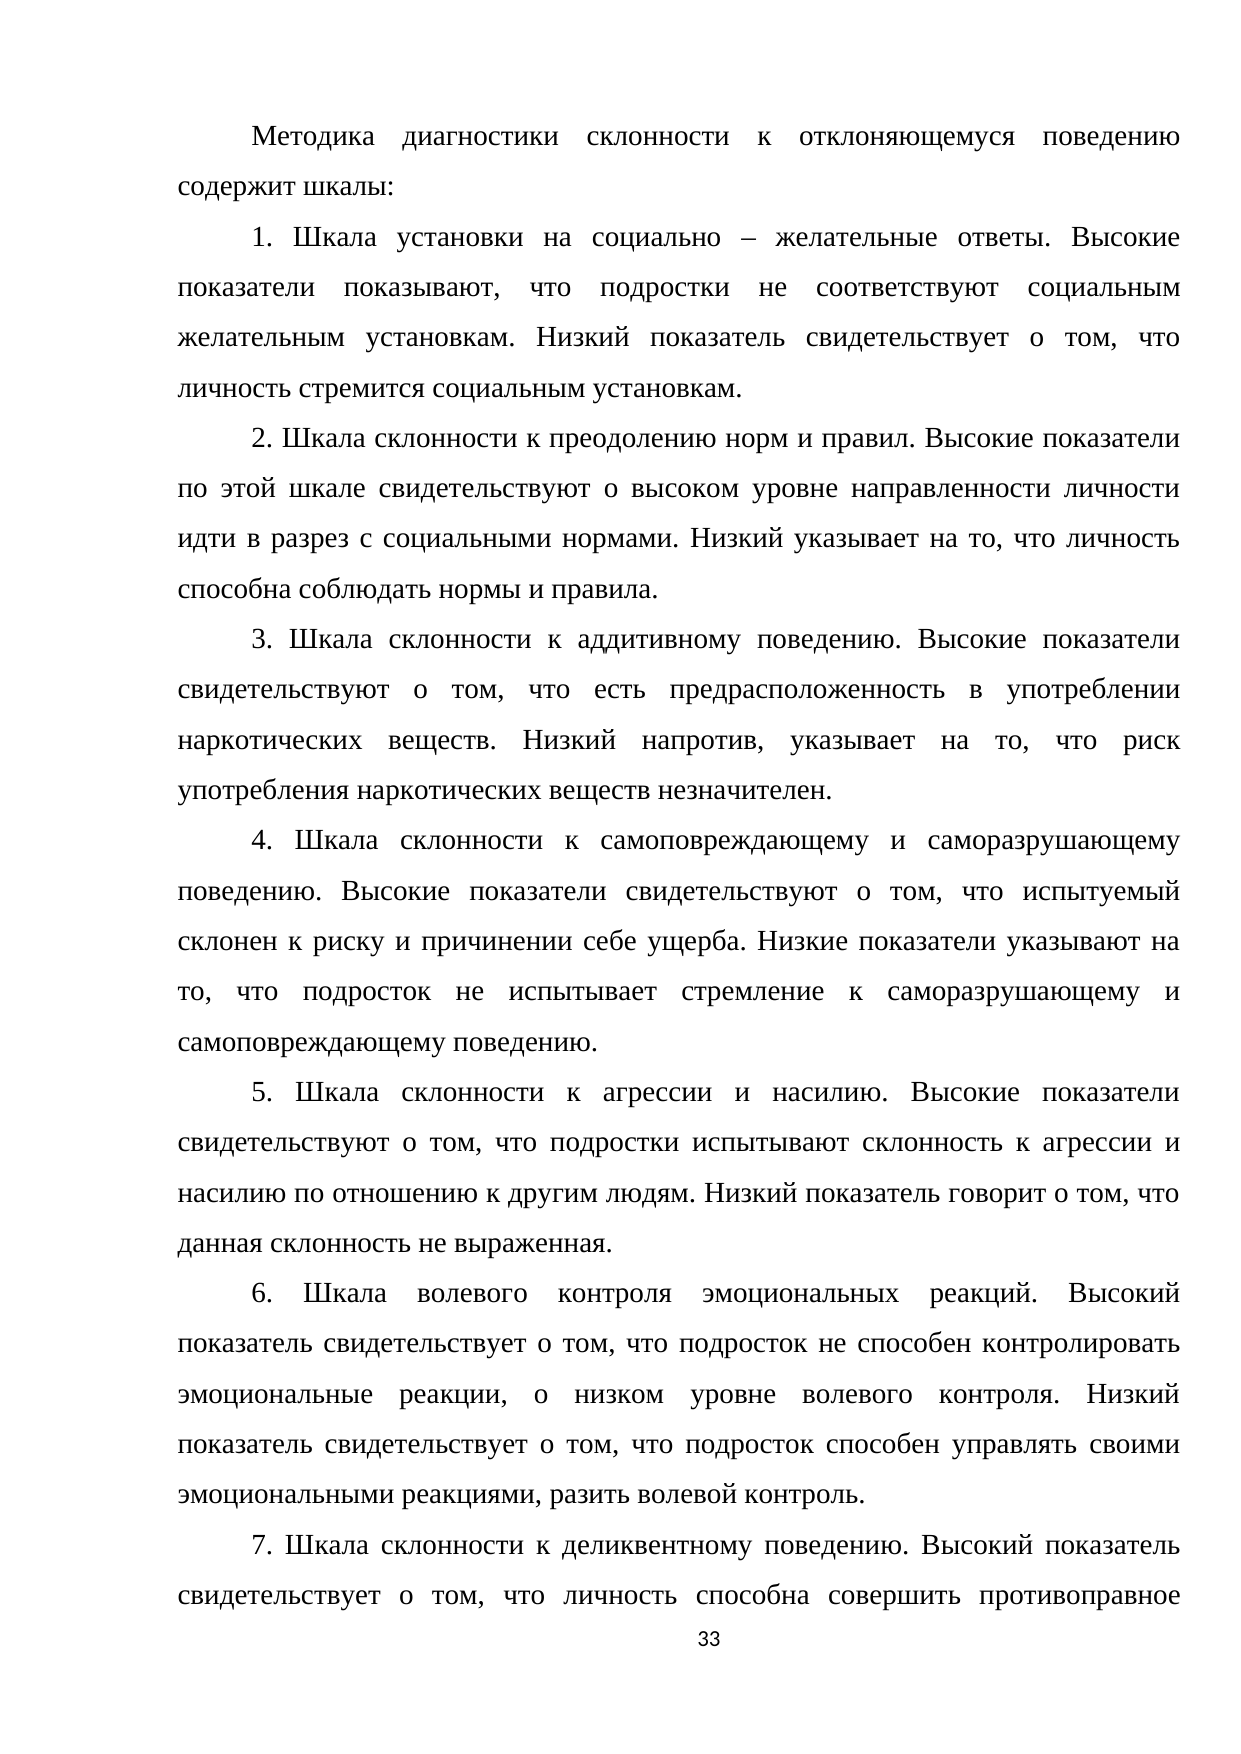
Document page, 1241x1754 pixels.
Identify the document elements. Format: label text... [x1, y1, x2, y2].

text 6. Шкала волевого контроля эмоциональных реакций. Высокий показатель свидетельствует о том, что подросток не способен контролировать эмоциональные реакции, о низком уровне волевого контроля. Низкий показатель свидетельствует о том, что подросток способен управлять своими эмоциональными реакциями, разить волевой контроль. [177, 1275, 1181, 1510]
text 4. Шкала склонности к самоповреждающему и саморазрушающему поведению. Высокие показатели свидетельствуют о том, что испытуемый склонен к риску и причинении себе ущерба. Низкие показатели указывают на то, что подросток не испытывает стремление к саморазрушающему и самоповреждающему поведению. [177, 822, 1181, 1057]
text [177, 1527, 1181, 1611]
text 3. Шкала склонности к аддитивному поведению. Высокие показатели свидетельствуют о том, что есть предрасположенность в употреблении наркотических веществ. Низкий напротив, указывает на то, что риск употребления наркотических веществ незначителен. [177, 621, 1181, 806]
text Методика диагностики склонности к отклоняющемуся поведению содержит шкалы: [177, 118, 1181, 202]
text 2. Шкала склонности к преодолению норм и правил. Высокие показатели по этой шкале свидетельствуют о высоком уровне направленности личности идти в разрез с социальными нормами. Низкий указывает на то, что личность способна соблюдать нормы и правила. [177, 420, 1181, 604]
text 1. Шкала установки на социально – желательные ответы. Высокие показатели показывают, что подростки не соответствуют социальным желательным установкам. Низкий показатель свидетельствует о том, что личность стремится социальным установкам. [177, 219, 1181, 403]
text 5. Шкала склонности к агрессии и насилию. Высокие показатели свидетельствуют о том, что подростки испытывают склонность к агрессии и насилию по отношению к другим людям. Низкий показатель говорит о том, что данная склонность не выраженная. [177, 1074, 1181, 1258]
